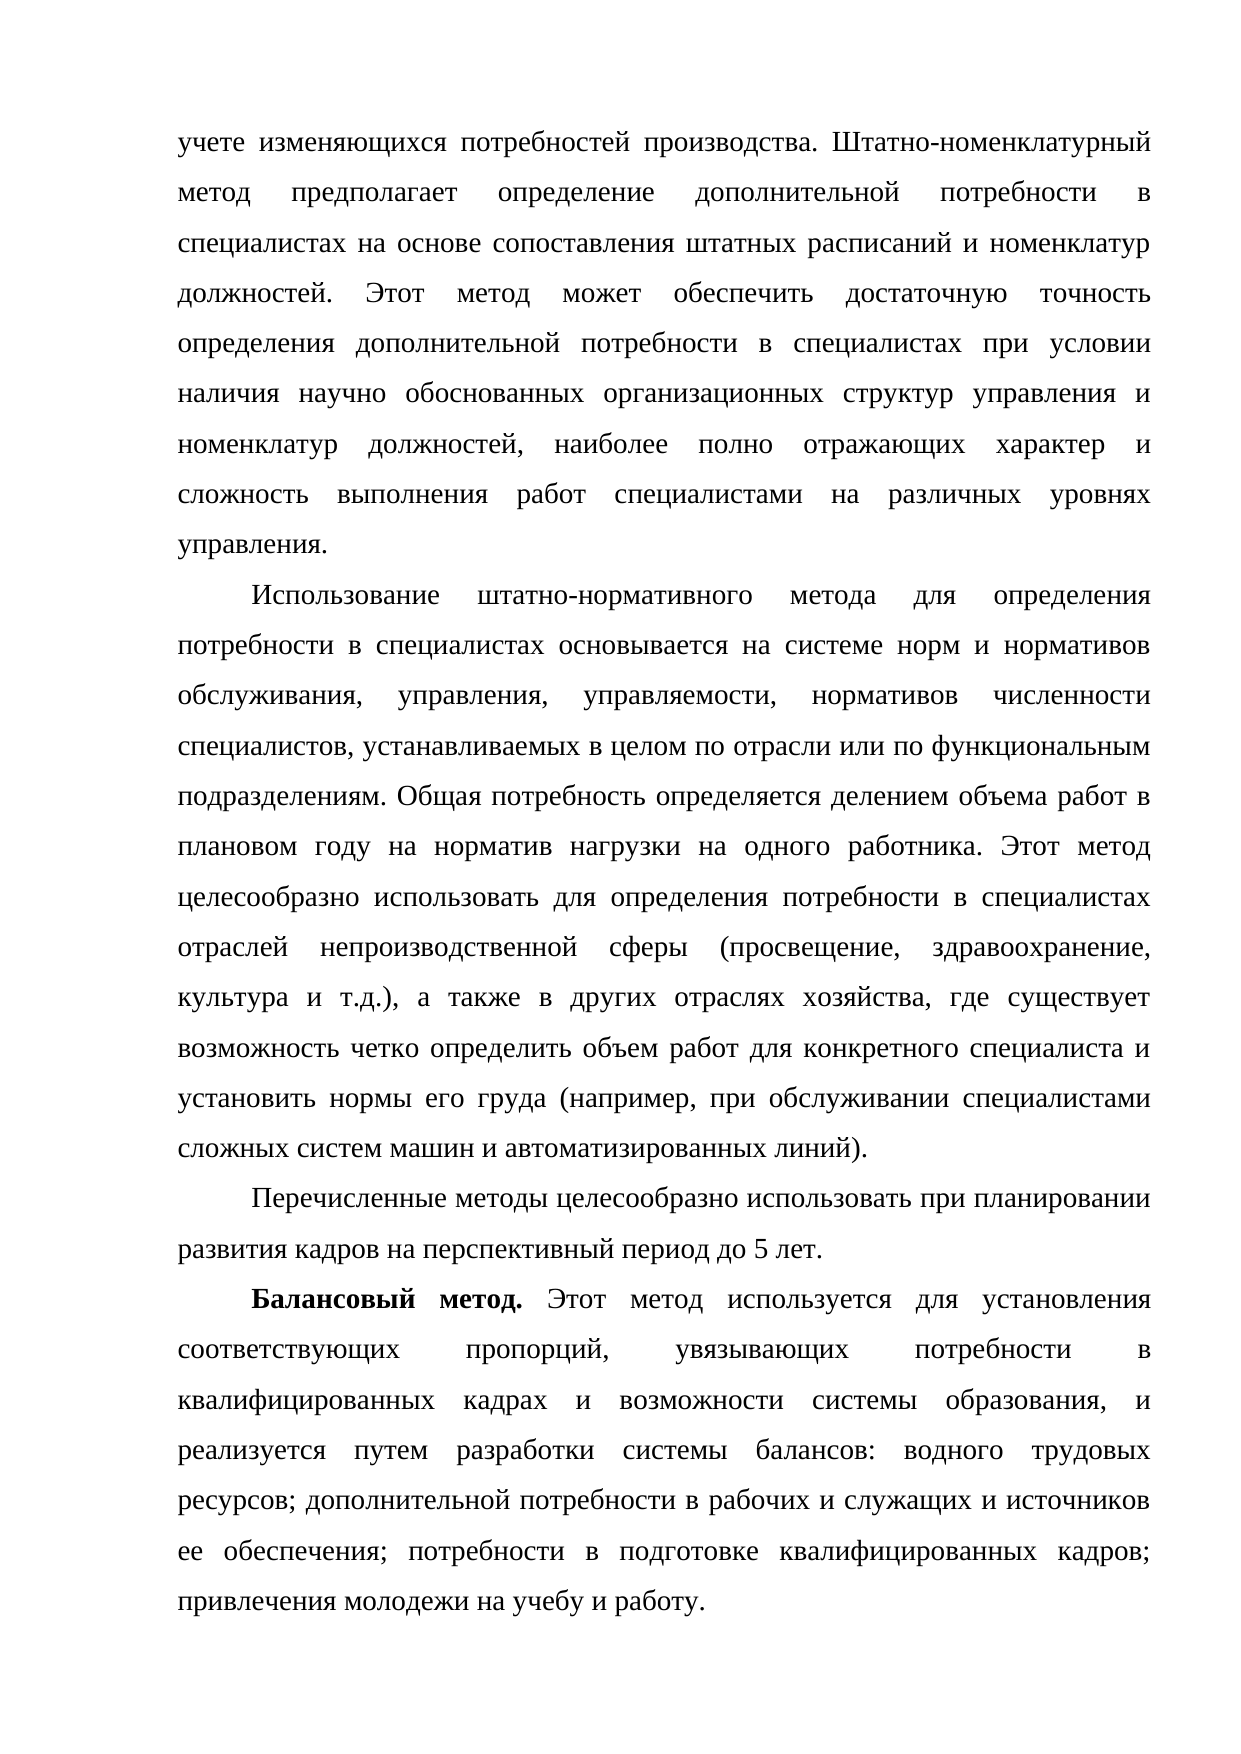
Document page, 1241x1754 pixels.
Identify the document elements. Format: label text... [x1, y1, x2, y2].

text Балансовый метод. Этот метод используется для установления соответствующих пропорций, увязывающих потребности в квалифицированных кадрах и возможности системы образования, и реализуется путем разработки системы балансов: водного трудовых ресурсов; дополнительной потребности в рабочих и служащих и источников ее обеспечения; потребности в подготовке квалифицированных кадров; привлечения молодежи на учебу и работу. [177, 1281, 1152, 1617]
text Перечисленные методы целесообразно использовать при планировании развития кадров на перспективный период до 5 лет. [177, 1181, 1152, 1264]
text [177, 124, 1152, 560]
text Использование штатно-нормативного метода для определения потребности в специалистах основывается на системе норм и нормативов обслуживания, управления, управляемости, нормативов численности специалистов, устанавливаемых в целом по отрасли или по функциональным подразделениям. Общая потребность определяется делением объема работ в плановом году на норматив нагрузки на одного работника. Этот метод целесообразно использовать для определения потребности в специалистах отраслей непроизводственной сферы (просвещение, здравоохранение, культура и т.д.), а также в других отраслях хозяйства, где существует возможность четко определить объем работ для конкретного специалиста и установить нормы его груда (например, при обслуживании специалистами сложных систем машин и автоматизированных линий). [177, 577, 1152, 1164]
